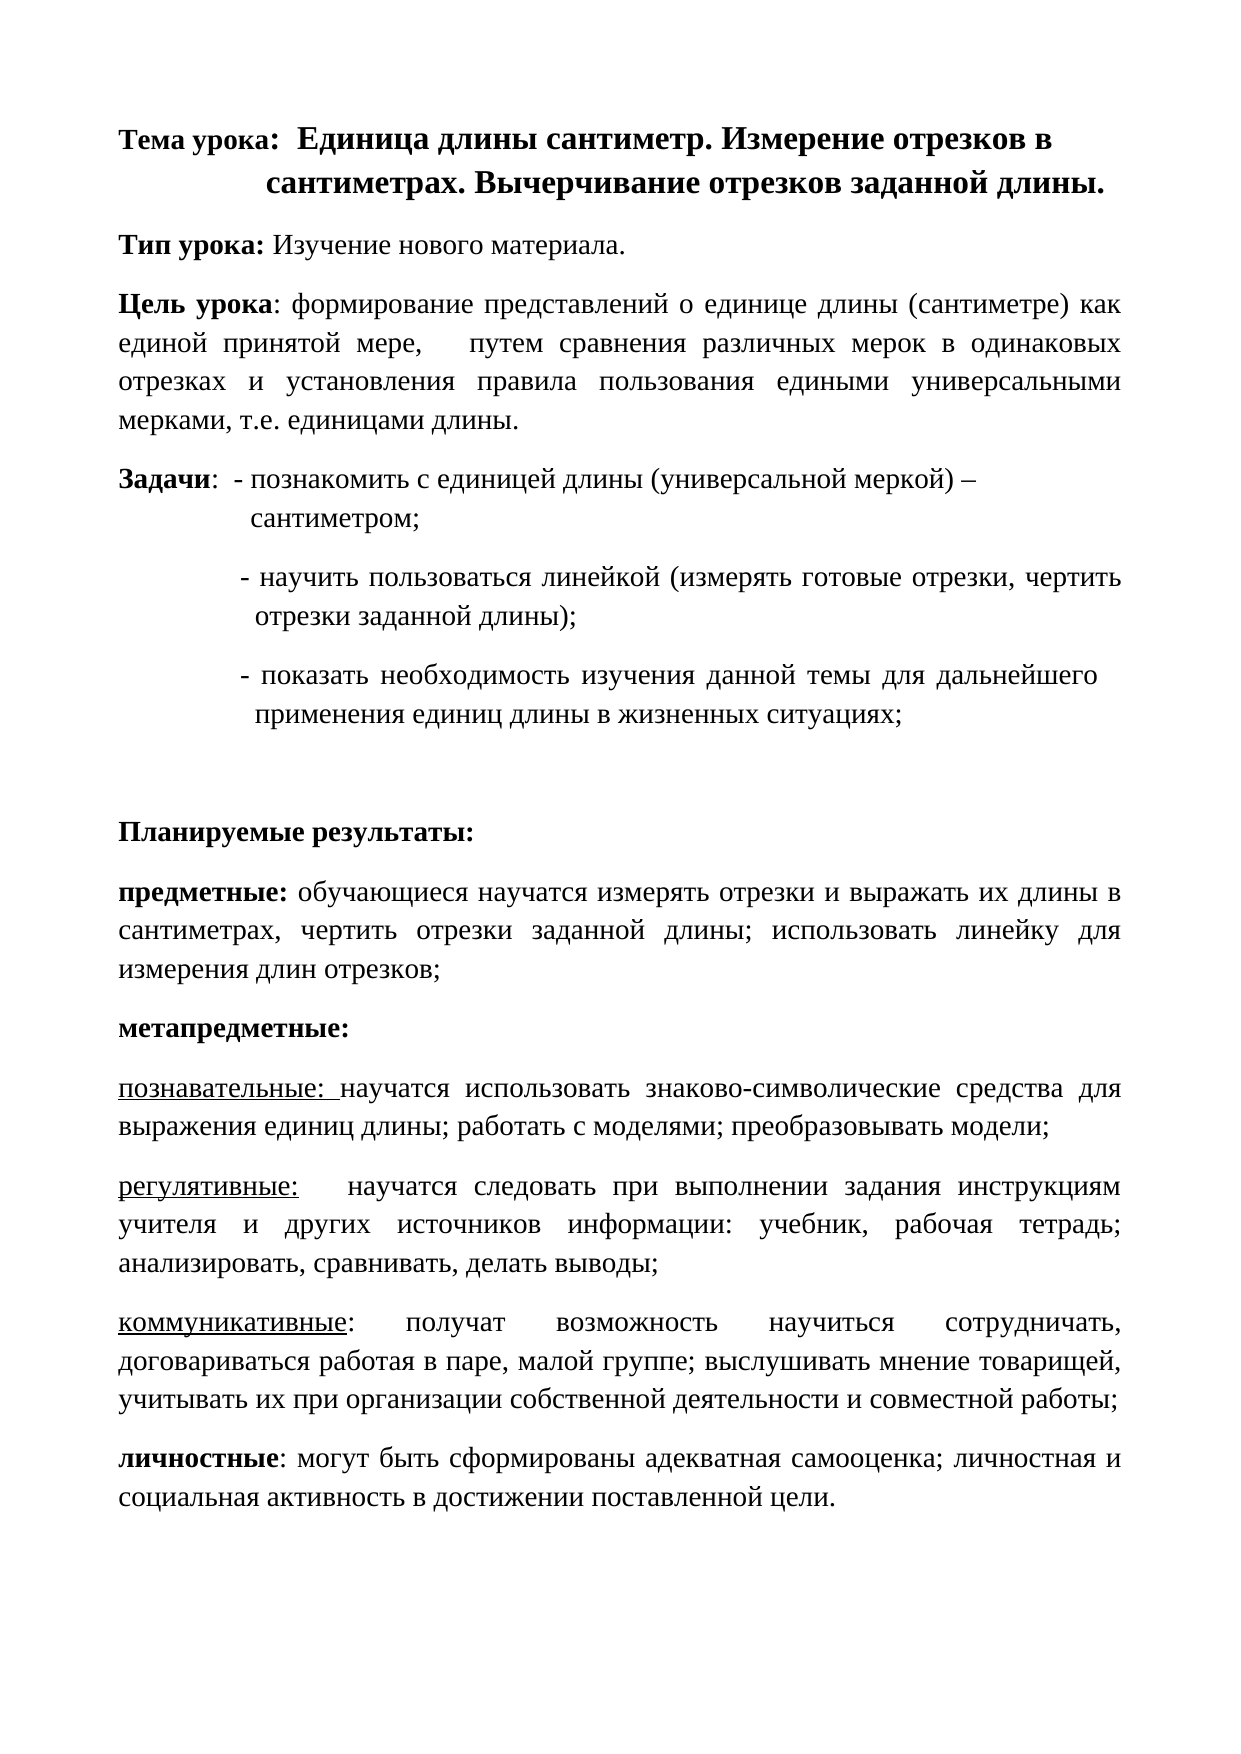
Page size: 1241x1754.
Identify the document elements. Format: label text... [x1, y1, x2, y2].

text регулятивные: научатся следовать при выполнении задания инструкциям учителя и других источников информации: учебник, рабочая тетрадь; анализировать, сравнивать, делать выводы; [118, 1168, 1122, 1278]
text Задачи: - познакомить с единицей длины (универсальной меркой) – сантиметром; [118, 461, 1122, 533]
text личностные: могут быть сформированы адекватная самооценка; личностная и социальная активность в достижении поставленной цели. [118, 1441, 1122, 1513]
text Планируемые результаты: [118, 814, 1122, 848]
text - показать необходимость изучения данной темы для дальнейшего применения единиц длины в жизненных ситуациях; [118, 657, 1122, 729]
text познавательные: научатся использовать знаково-символические средства для выражения единиц длины; работать с моделями; преобразовывать модели; [118, 1070, 1122, 1142]
text метапредметные: [118, 1010, 1122, 1044]
text - научить пользоваться линейкой (измерять готовые отрезки, чертить отрезки заданной длины); [118, 559, 1122, 631]
text предметные: обучающиеся научатся измерять отрезки и выражать их длины в сантиметрах, чертить отрезки заданной длины; использовать линейку для измерения длин отрезков; [118, 874, 1122, 984]
text Тема урока: Единица длины сантиметр. Измерение отрезков в сантиметрах. Вычерчивание отрезков заданной длины. [118, 118, 1122, 201]
text Цель урока: формирование представлений о единице длины (сантиметре) как единой принятой мере, путем сравнения различных мерок в одинаковых отрезках и установления правила пользования едиными универсальными мерками, т.е. единицами длины. [118, 286, 1122, 436]
text Тип урока: Изучение нового материала. [118, 227, 1122, 261]
text коммуникативные: получат возможность научиться сотрудничать, договариваться работая в паре, малой группе; выслушивать мнение товарищей, учитывать их при организации собственной деятельности и совместной работы; [118, 1304, 1122, 1415]
